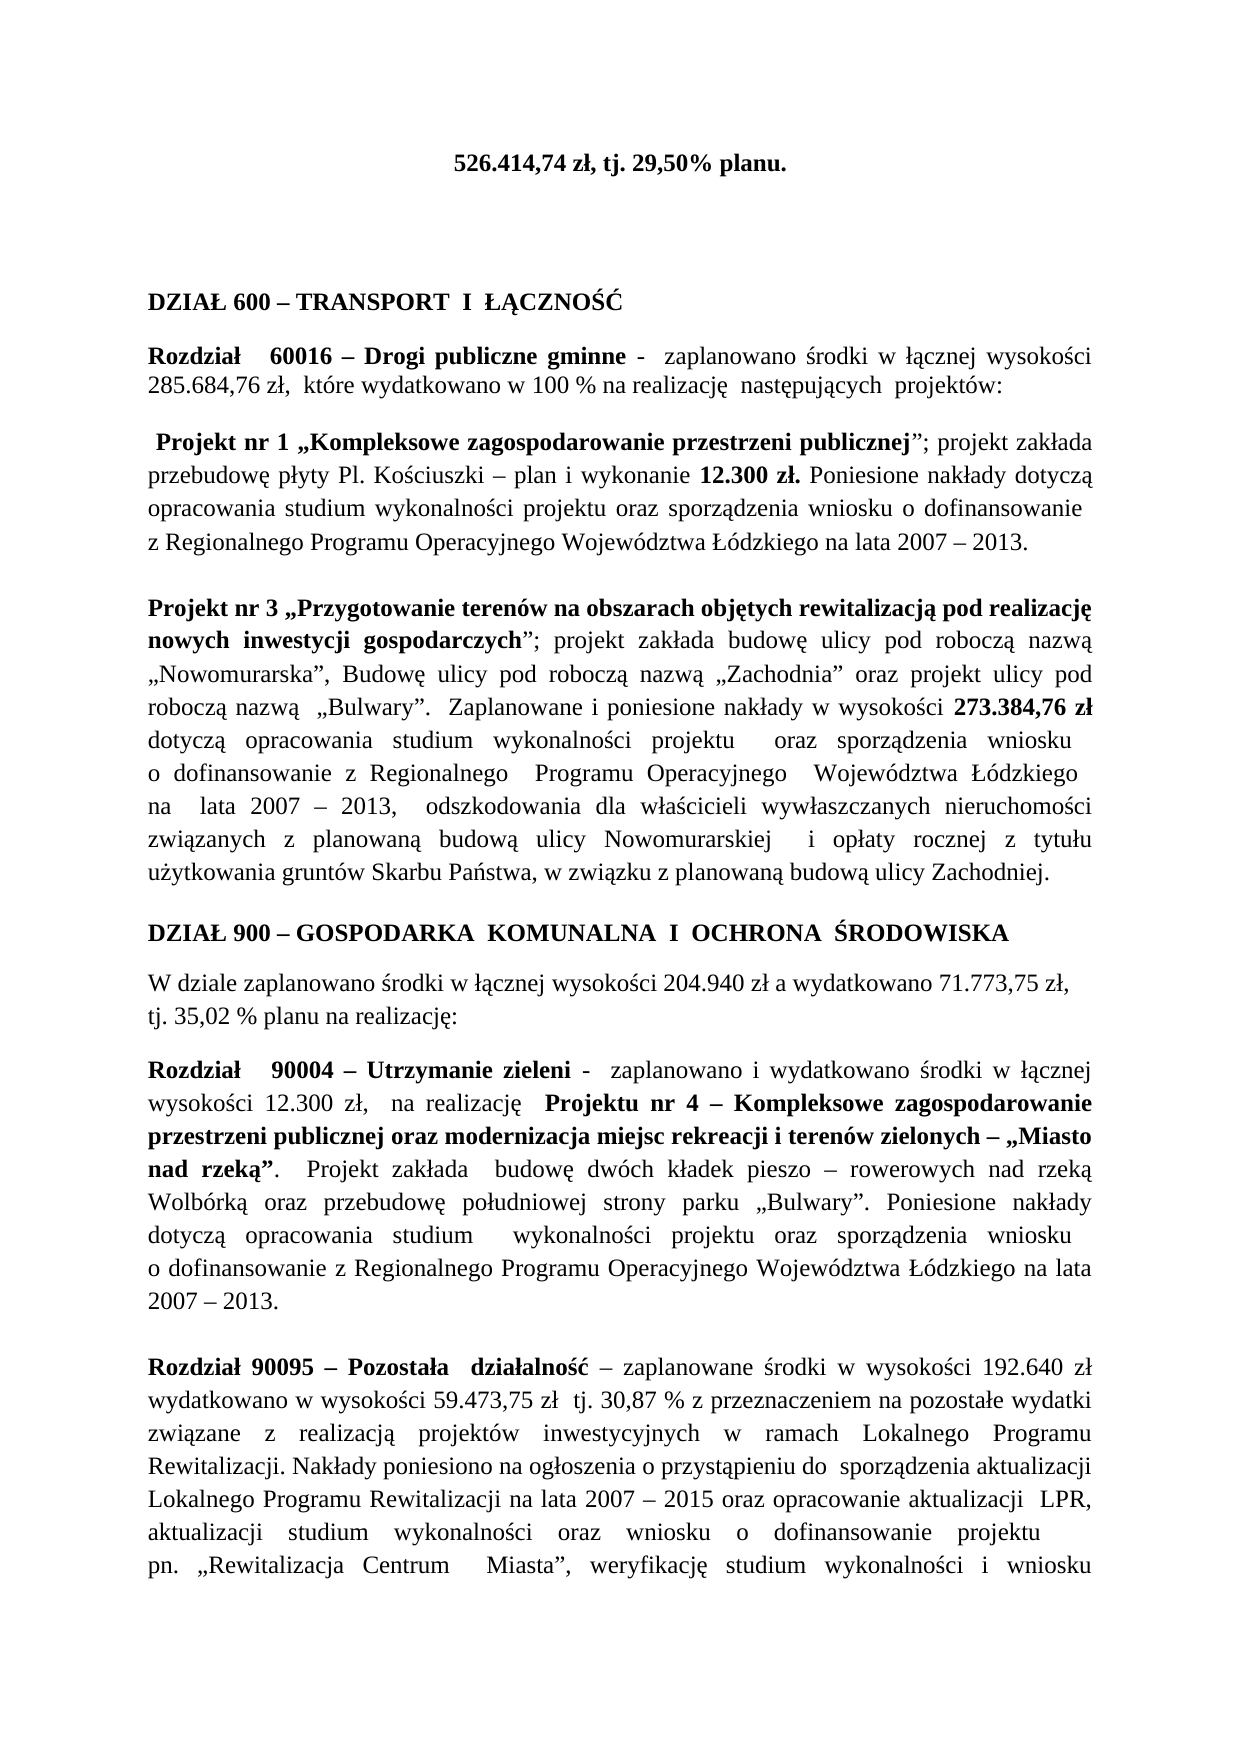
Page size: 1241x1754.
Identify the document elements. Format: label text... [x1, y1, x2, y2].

text W dziale zaplanowano środki w łącznej wysokości 204.940 zł a wydatkowano 71.773,75 zł, tj. 35,02 % planu na realizację: [148, 968, 1093, 1030]
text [148, 148, 1093, 208]
text Rozdział 60016 – Drogi publiczne gminne - zaplanowano środki w łącznej wysokości 285.684,76 zł, które wydatkowano w 100 % na realizację następujących projektów: [148, 341, 1093, 399]
text DZIAŁ 600 – TRANSPORT I ŁĄCZNOŚĆ [148, 287, 1093, 316]
text DZIAŁ 900 – GOSPODARKA KOMUNALNA I OCHRONA ŚRODOWISKA [148, 918, 1093, 947]
text Projekt nr 1 „Kompleksowe zagospodarowanie przestrzeni publicznej”; projekt zakłada przebudowę płyty Pl. Kościuszki – plan i wykonanie 12.300 zł. Poniesione nakłady dotyczą opracowania studium wykonalności projektu oraz sporządzenia wniosku o dofinansowanie z Regionalnego Programu Operacyjnego Województwa Łódzkiego na lata 2007 – 2013. [148, 427, 1093, 555]
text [148, 1352, 1093, 1579]
text Rozdział 90004 – Utrzymanie zieleni - zaplanowano i wydatkowano środki w łącznej wysokości 12.300 zł, na realizację Projektu nr 4 – Kompleksowe zagospodarowanie przestrzeni publicznej oraz modernizacja miejsc rekreacji i terenów zielonych – „Miasto nad rzeką”. Projekt zakłada budowę dwóch kładek pieszo – rowerowych nad rzeką Wolbórką oraz przebudowę południowej strony parku „Bulwary”. Poniesione nakłady dotyczą opracowania studium wykonalności projektu oraz sporządzenia wniosku o dofinansowanie z Regionalnego Programu Operacyjnego Województwa Łódzkiego na lata 2007 – 2013. [148, 1055, 1093, 1315]
text Projekt nr 3 „Przygotowanie terenów na obszarach objętych rewitalizacją pod realizację nowych inwestycji gospodarczych”; projekt zakłada budowę ulicy pod roboczą nazwą „Nowomurarska”, Budowę ulicy pod roboczą nazwą „Zachodnia” oraz projekt ulicy pod roboczą nazwą „Bulwary”. Zaplanowane i poniesione nakłady w wysokości 273.384,76 zł dotyczą opracowania studium wykonalności projektu oraz sporządzenia wniosku o dofinansowanie z Regionalnego Programu Operacyjnego Województwa Łódzkiego na lata 2007 – 2013, odszkodowania dla właścicieli wywłaszczanych nieruchomości związanych z planowaną budową ulicy Nowomurarskiej i opłaty rocznej z tytułu użytkowania gruntów Skarbu Państwa, w związku z planowaną budową ulicy Zachodniej. [148, 593, 1093, 886]
